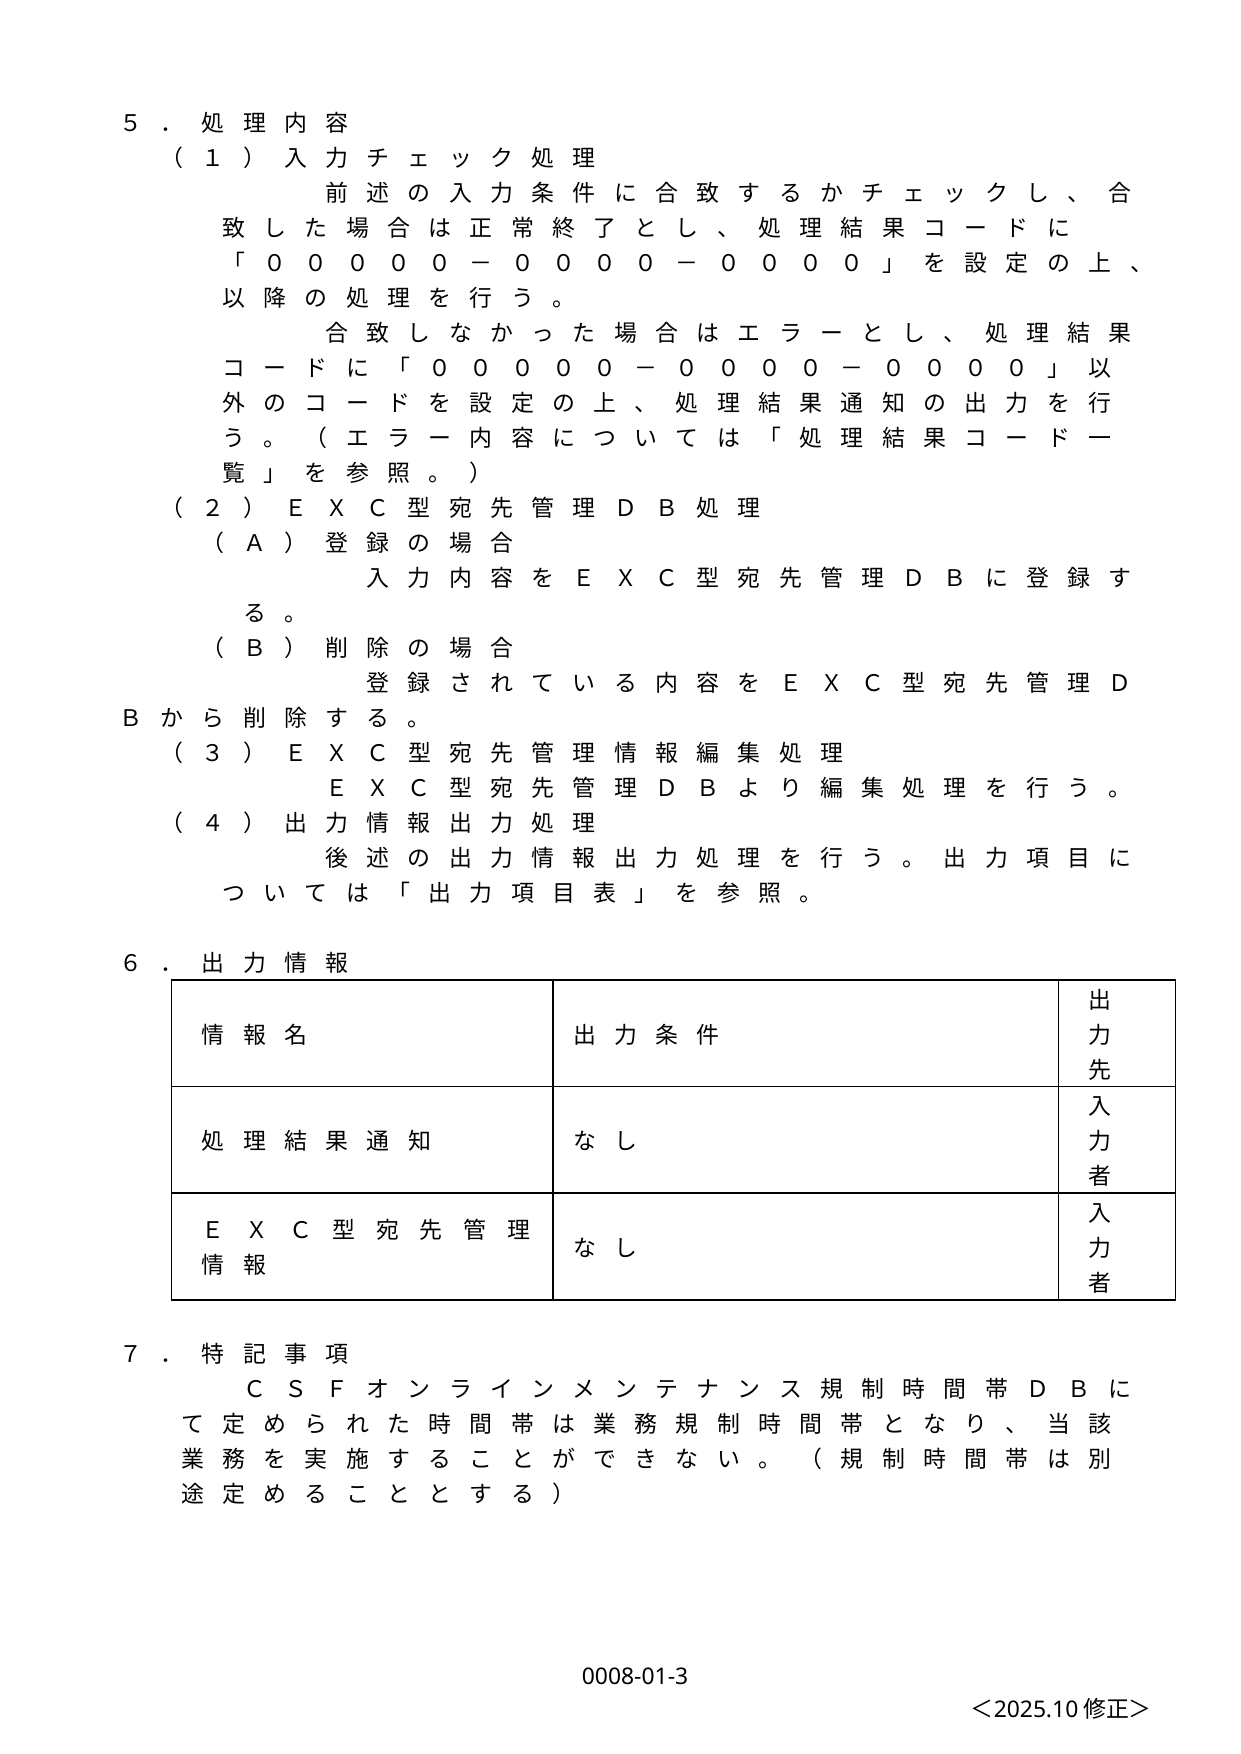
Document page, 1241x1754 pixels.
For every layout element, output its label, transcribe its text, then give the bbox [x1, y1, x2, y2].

text ＣＳＦオンラインメンテナンス規制時間帯ＤＢにて定められた時間帯は業務規制時間帯となり、当該業務を実施することができない。（規制時間帯は別途定めることとする） [119, 1370, 1150, 1510]
text ５．処理内容 [119, 104, 1150, 139]
text （１）入力チェック処理 [119, 139, 1150, 174]
table_header 出力条件 [554, 981, 1058, 1086]
text ＥＸＣ型宛先管理ＤＢより編集処理を行う。 [119, 769, 1150, 804]
table_header 情報名 [172, 981, 552, 1086]
table_header 出力先 [1059, 981, 1175, 1086]
text 前述の入力条件に合致するかチェックし、合致した場合は正常終了とし、処理結果コードに「０００００－００００－００００」を設定の上、以降の処理を行う。 [119, 174, 1150, 314]
table_cell なし [554, 1194, 1058, 1299]
table_cell 入力者 [1059, 1194, 1175, 1299]
text 登録されている内容をＥＸＣ型宛先管理ＤＢから削除する。 [119, 664, 1150, 734]
table_cell 入力者 [1059, 1087, 1175, 1192]
text 入力内容をＥＸＣ型宛先管理ＤＢに登録する。 [119, 559, 1150, 629]
text （２）ＥＸＣ型宛先管理ＤＢ処理 [119, 489, 1150, 524]
text （３）ＥＸＣ型宛先管理情報編集処理 [119, 734, 1150, 769]
table_cell ＥＸＣ型宛先管理情報 [172, 1194, 552, 1299]
text 合致しなかった場合はエラーとし、処理結果コードに「０００００－００００－００００」以外のコードを設定の上、処理結果通知の出力を行う。（エラー内容については「処理結果コード一覧」を参照。） [119, 314, 1150, 489]
table_cell なし [554, 1087, 1058, 1192]
text （Ａ）登録の場合 [119, 524, 1150, 559]
text 後述の出力情報出力処理を行う。出力項目については「出力項目表」を参照。 [119, 839, 1150, 909]
text （Ｂ）削除の場合 [119, 629, 1150, 664]
text ７．特記事項 [119, 1335, 1150, 1370]
table_cell 処理結果通知 [172, 1087, 552, 1192]
text （４）出力情報出力処理 [119, 804, 1150, 839]
text ６．出力情報 [119, 944, 1150, 979]
